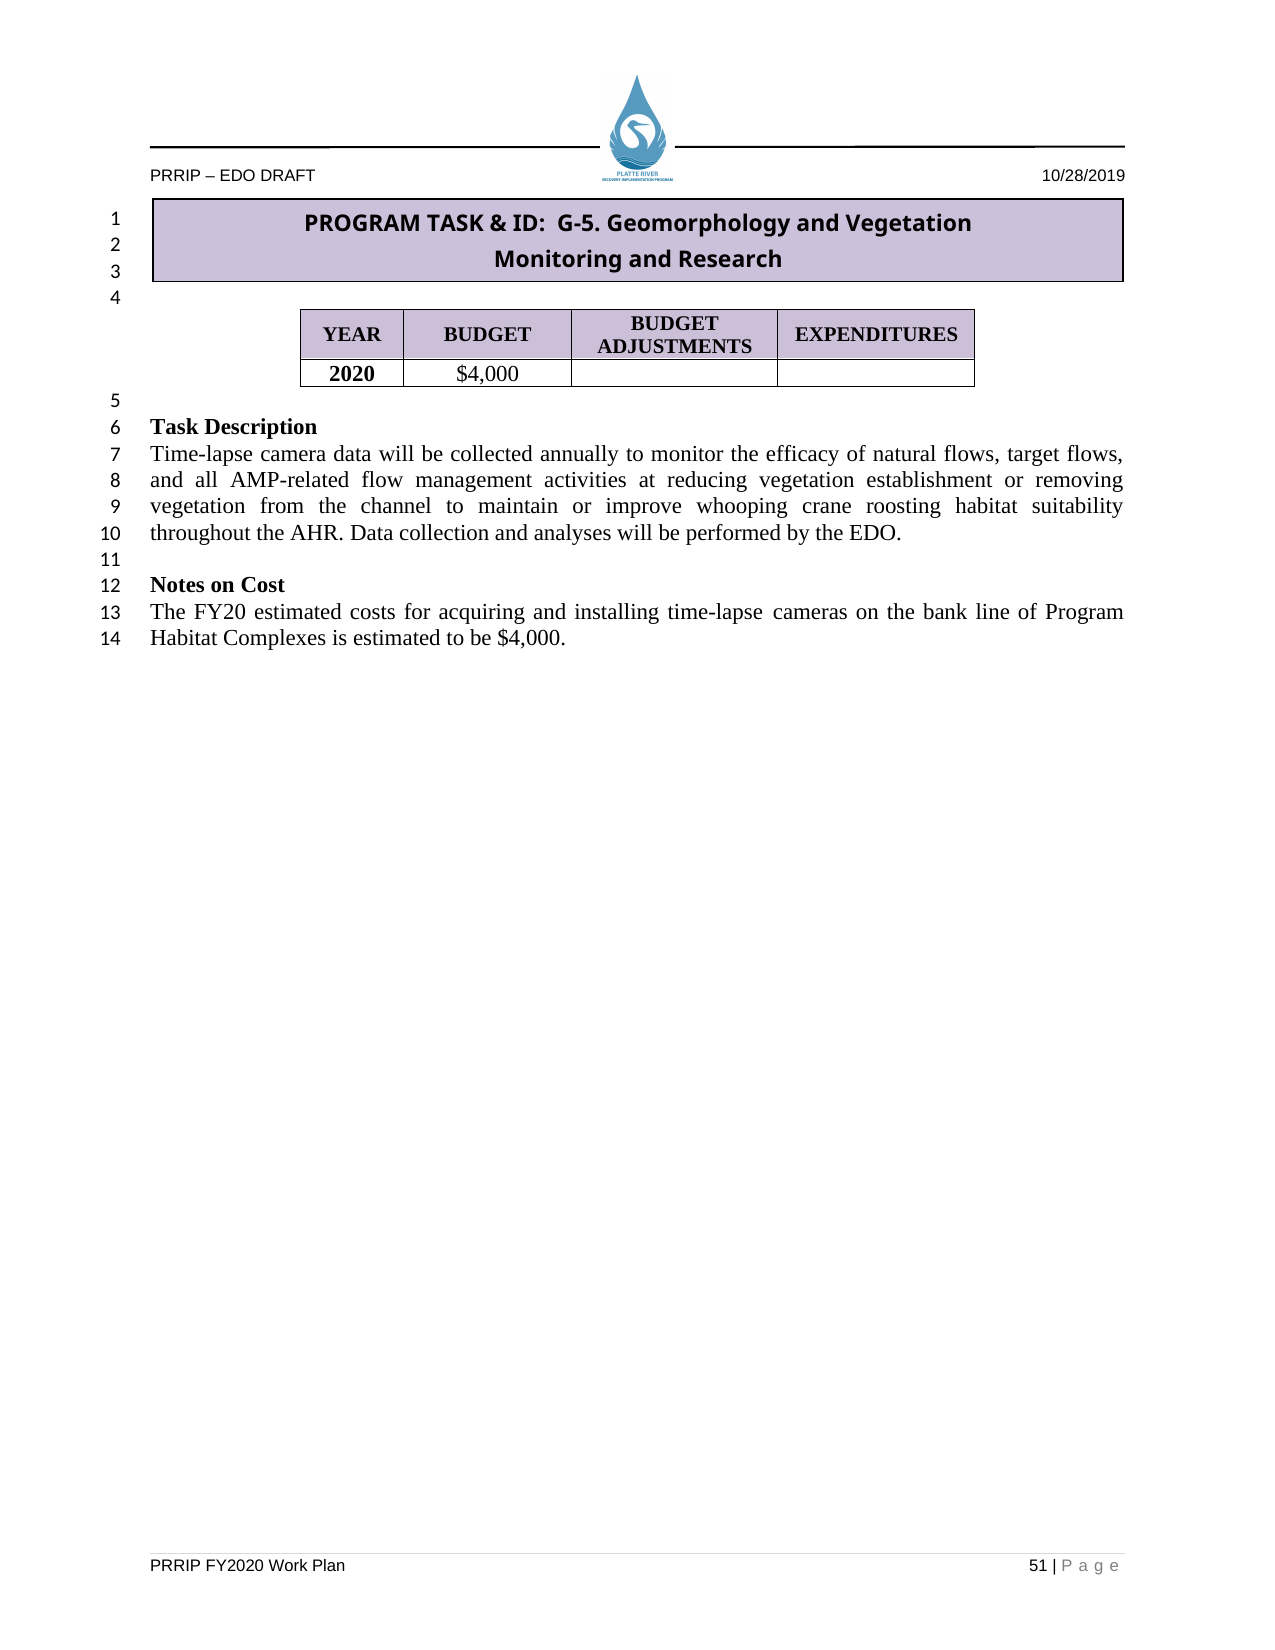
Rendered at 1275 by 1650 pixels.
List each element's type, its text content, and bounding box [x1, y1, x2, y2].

table_cell [778, 360, 974, 386]
table_cell [572, 360, 777, 386]
text Task Description [150, 413, 1125, 440]
table_header YEAR [301, 310, 403, 358]
table_header BUDGET ADJUSTMENTS [572, 310, 777, 358]
table_header EXPENDITURES [778, 310, 974, 358]
table_cell $4,000 [404, 360, 571, 386]
text Time-lapse camera data will be collected annually to monitor the efficacy of natural flows, target flows, and all AMP-related flow management activities at reducing vegetation establishment or removing vegetation from the channel to maintain or improve whooping crane roosting habitat suitability throughout the AHR. Data collection and analyses will be performed by the EDO. [150, 440, 1125, 545]
picture [602, 75, 673, 182]
text Notes on Cost [150, 571, 1125, 598]
table_cell 2020 [301, 360, 403, 386]
table_header BUDGET [404, 310, 571, 358]
text The FY20 estimated costs for acquiring and installing time-lapse cameras on the bank line of Program Habitat Complexes is estimated to be $4,000. [150, 598, 1125, 651]
